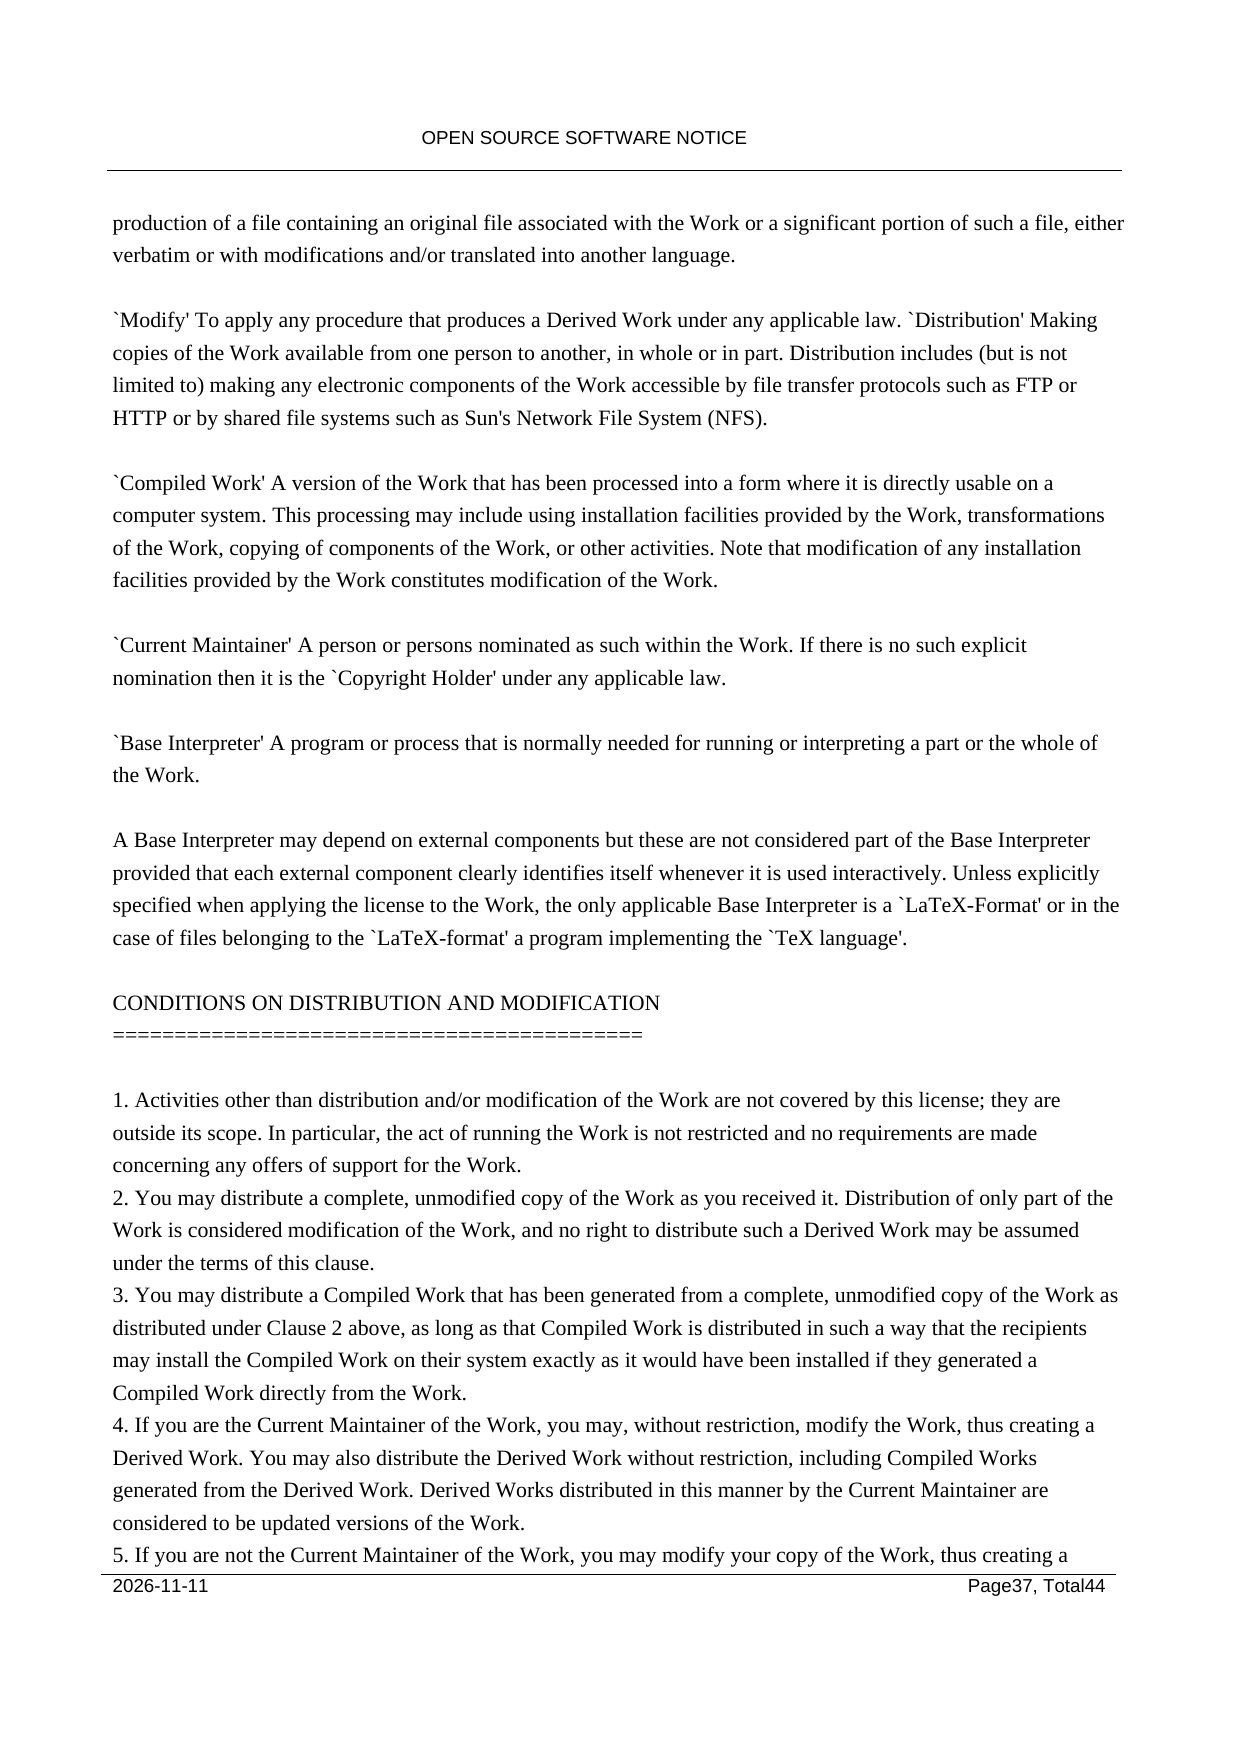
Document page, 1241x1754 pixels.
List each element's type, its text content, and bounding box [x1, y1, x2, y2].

text 2. You may distribute a complete, unmodified copy of the Work as you received it. Distribution of only part of the Work is considered modification of the Work, and no right to distribute such a Derived Work may be assumed under the terms of this clause. [112, 1181, 1128, 1279]
text 4. If you are the Current Maintainer of the Work, you may, without restriction, modify the Work, thus creating a Derived Work. You may also distribute the Derived Work without restriction, including Compiled Works generated from the Derived Work. Derived Works distributed in this manner by the Current Maintainer are considered to be updated versions of the Work. [112, 1409, 1128, 1539]
text `Base Interpreter' A program or process that is normally needed for running or interpreting a part or the whole of the Work. [112, 726, 1128, 791]
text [112, 206, 1128, 271]
text `Compiled Work' A version of the Work that has been processed into a form where it is directly usable on a computer system. This processing may include using installation facilities provided by the Work, transformations of the Work, copying of components of the Work, or other activities. Note that modification of any installation facilities provided by the Work constitutes modification of the Work. [112, 466, 1128, 596]
text A Base Interpreter may depend on external components but these are not considered part of the Base Interpreter provided that each external component clearly identifies itself whenever it is used interactively. Unless explicitly specified when applying the license to the Work, the only applicable Base Interpreter is a `LaTeX-Format' or in the case of files belonging to the `LaTeX-format' a program implementing the `TeX language'. [112, 824, 1128, 954]
text 3. You may distribute a Compiled Work that has been generated from a complete, unmodified copy of the Work as distributed under Clause 2 above, as long as that Compiled Work is distributed in such a way that the recipients may install the Compiled Work on their system exactly as it would have been installed if they generated a Compiled Work directly from the Work. [112, 1279, 1128, 1409]
text `Modify' To apply any procedure that produces a Derived Work under any applicable law. `Distribution' Making copies of the Work available from one person to another, in whole or in part. Distribution includes (but is not limited to) making any electronic components of the Work accessible by file transfer protocols such as FTP or HTTP or by shared file systems such as Sun's Network File System (NFS). [112, 304, 1128, 434]
text `Current Maintainer' A person or persons nominated as such within the Work. If there is no such explicit nomination then it is the `Copyright Holder' under any applicable law. [112, 629, 1128, 694]
text =========================================== [112, 1019, 1128, 1051]
text CONDITIONS ON DISTRIBUTION AND MODIFICATION [112, 986, 1128, 1019]
text 1. Activities other than distribution and/or modification of the Work are not covered by this license; they are outside its scope. In particular, the act of running the Work is not restricted and no requirements are made concerning any offers of support for the Work. [112, 1084, 1128, 1181]
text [112, 1539, 1128, 1571]
